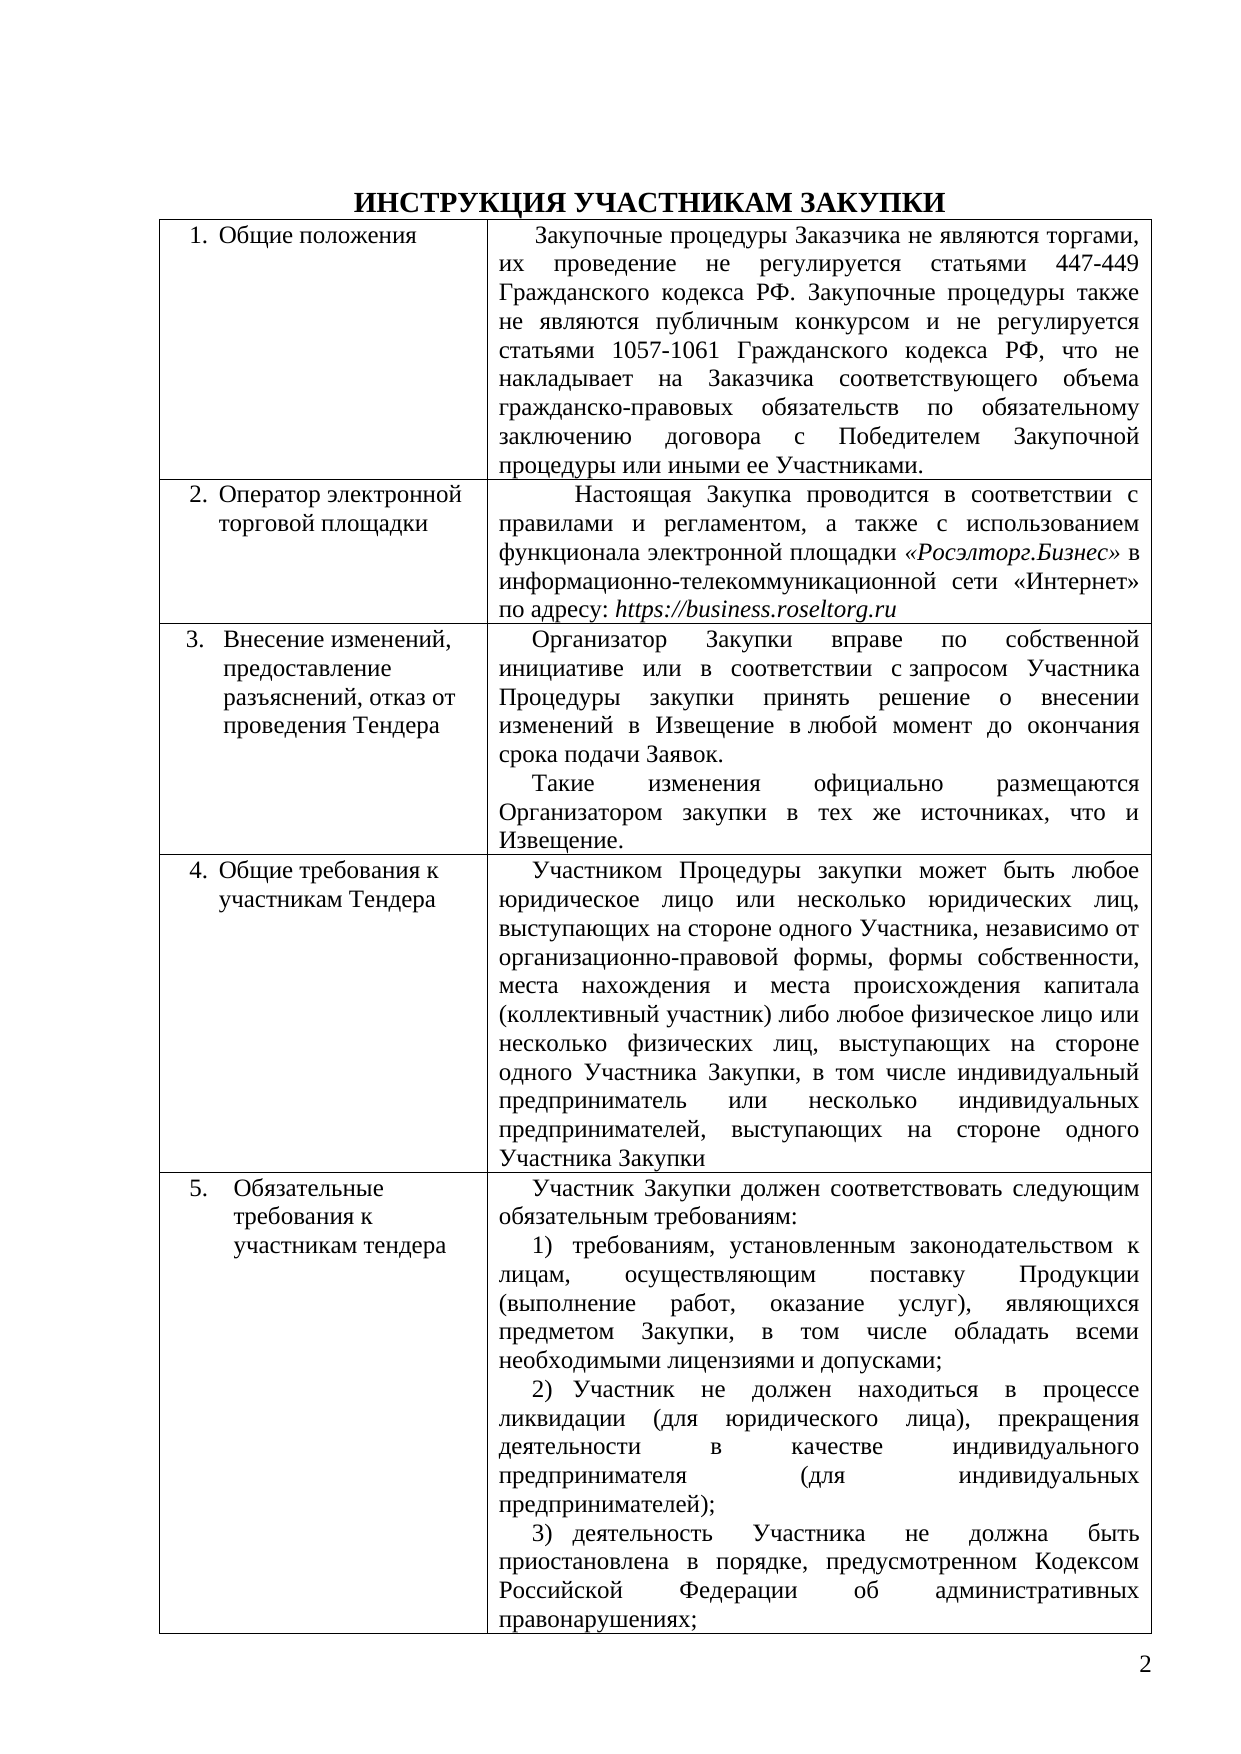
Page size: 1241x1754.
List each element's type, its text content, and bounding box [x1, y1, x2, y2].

table_cell Настоящая Закупка проводится в соответствии с правилами и регламентом, а также с использованием функционала электронной площадки «Росэлторг.Бизнес» в информационно-телекоммуникационной сети «Интернет» по адресу: https://business.roseltorg.ru [488, 480, 1151, 623]
table_header Закупочные процедуры Заказчика не являются торгами, их проведение не регулируется статьями 447-449 Гражданского кодекса РФ. Закупочные процедуры также не являются публичным конкурсом и не регулируется статьями 1057-1061 Гражданского кодекса РФ, что не накладывает на Заказчика соответствующего объема гражданско-правовых обязательств по обязательному заключению договора с Победителем Закупочной процедуры или иными ее Участниками. [488, 220, 1151, 478]
table_cell Оператор электронной торговой площадки [160, 480, 487, 623]
table_header Общие положения [160, 220, 487, 478]
table_cell Участником Процедуры закупки может быть любое юридическое лицо или несколько юридических лиц, выступающих на стороне одного Участника, независимо от организационно-правовой формы, формы собственности, места нахождения и места происхождения капитала (коллективный участник) либо любое физическое лицо или несколько физических лиц, выступающих на стороне одного Участника Закупки, в том числе индивидуальный предприниматель или несколько индивидуальных предпринимателей, выступающих на стороне одного Участника Закупки [488, 855, 1151, 1172]
text ИНСТРУКЦИЯ УЧАСТНИКАМ ЗАКУПКИ [148, 185, 1152, 219]
table_cell Внесение изменений, предоставление разъяснений, отказ от проведения Тендера [160, 624, 487, 854]
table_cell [488, 1173, 1151, 1633]
table_cell Организатор Закупки вправе по собственной инициативе или в соответствии с запросом Участника Процедуры закупки принять решение о внесении изменений в Извещение в любой момент до окончания срока подачи Заявок. Такие изменения официально размещаются Организатором закупки в тех же источниках, что и Извещение. [488, 624, 1151, 854]
table_cell Общие требования к участникам Тендера [160, 855, 487, 1172]
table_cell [160, 1173, 487, 1633]
